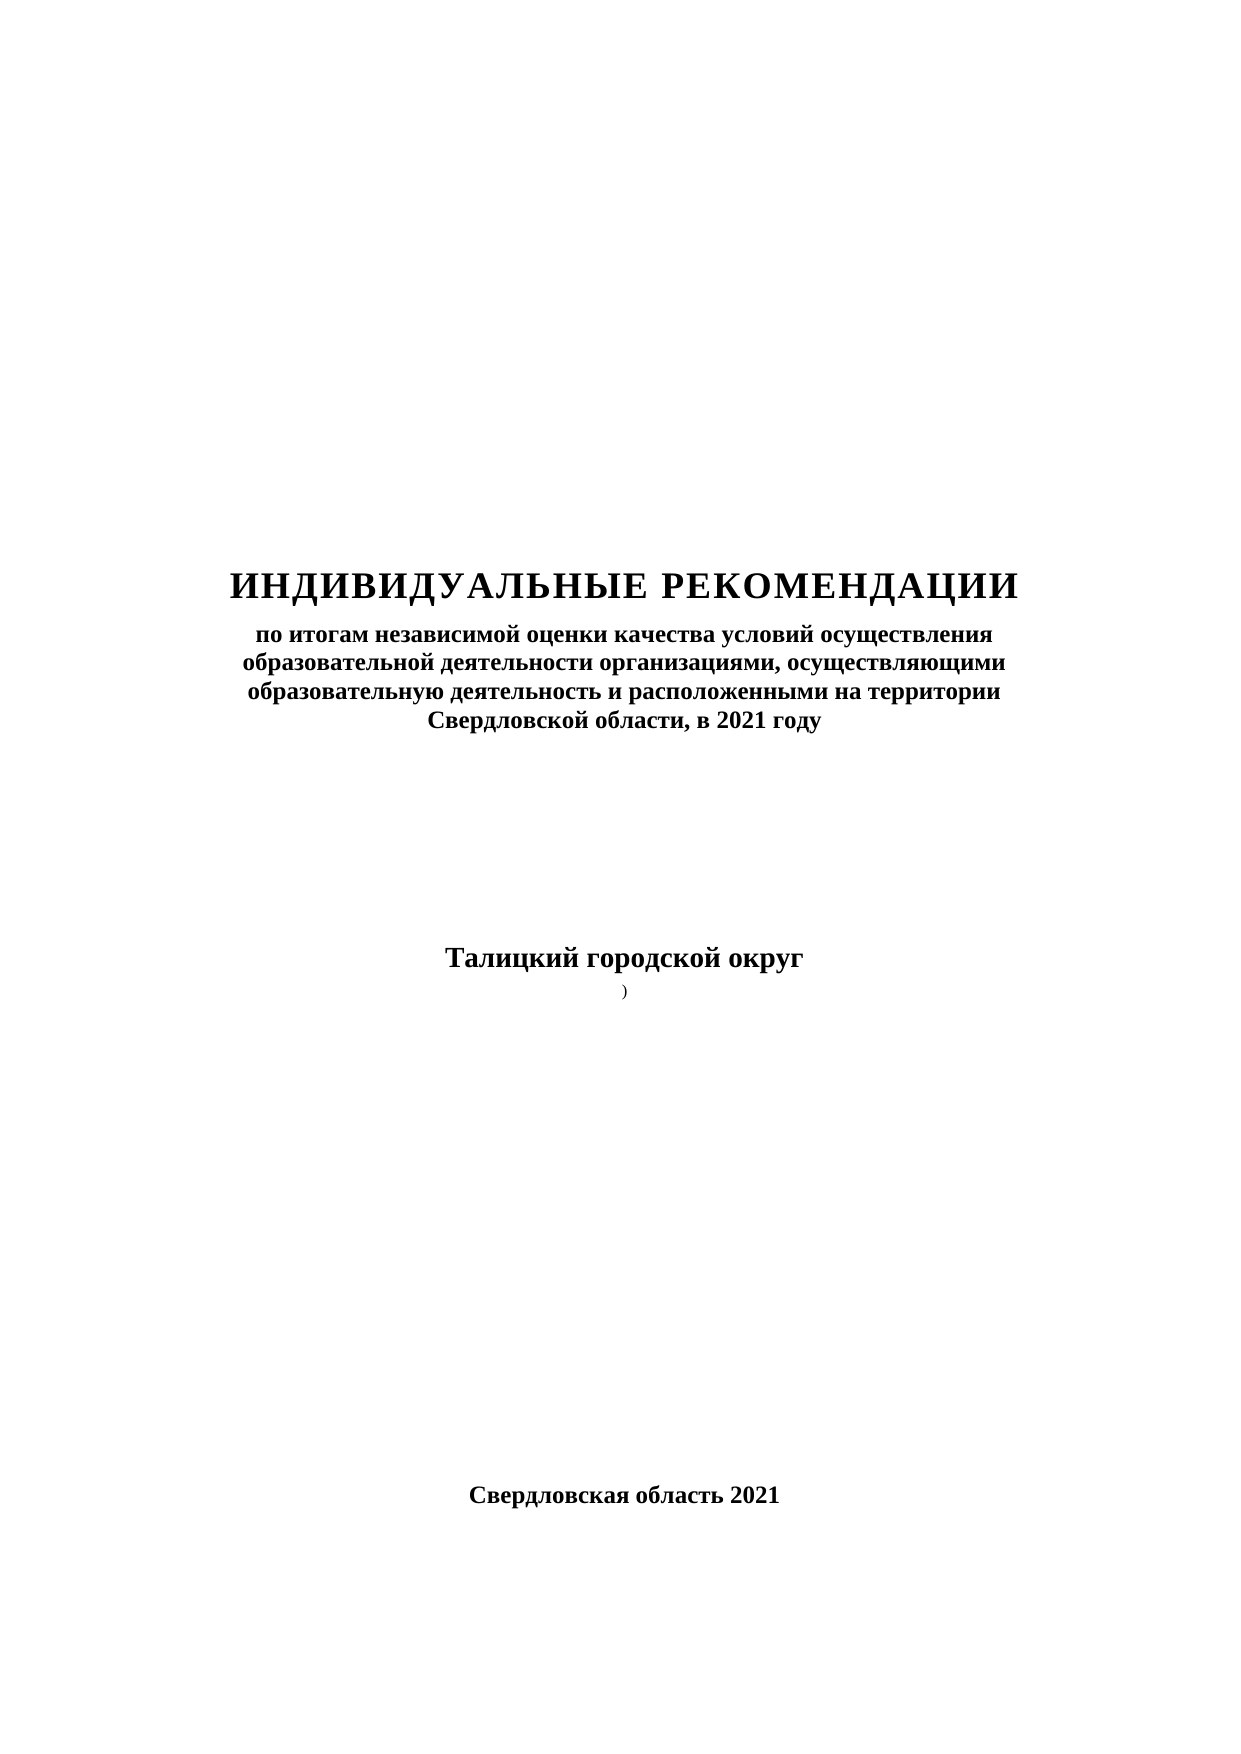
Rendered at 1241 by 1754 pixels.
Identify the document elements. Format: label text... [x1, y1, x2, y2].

text ИНДИВИДУАЛЬНЫЕ РЕКОМЕНДАЦИИ [177, 563, 1071, 606]
text по итогам независимой оценки качества условий осуществления образовательной деятельности организациями, осуществляющими образовательную деятельность и расположенными на территории Свердловской области, в 2021 году [177, 619, 1071, 734]
text Свердловская область 2021 [177, 1481, 1071, 1509]
text Талицкий городской округ [177, 941, 1071, 974]
text ) [177, 980, 1071, 999]
